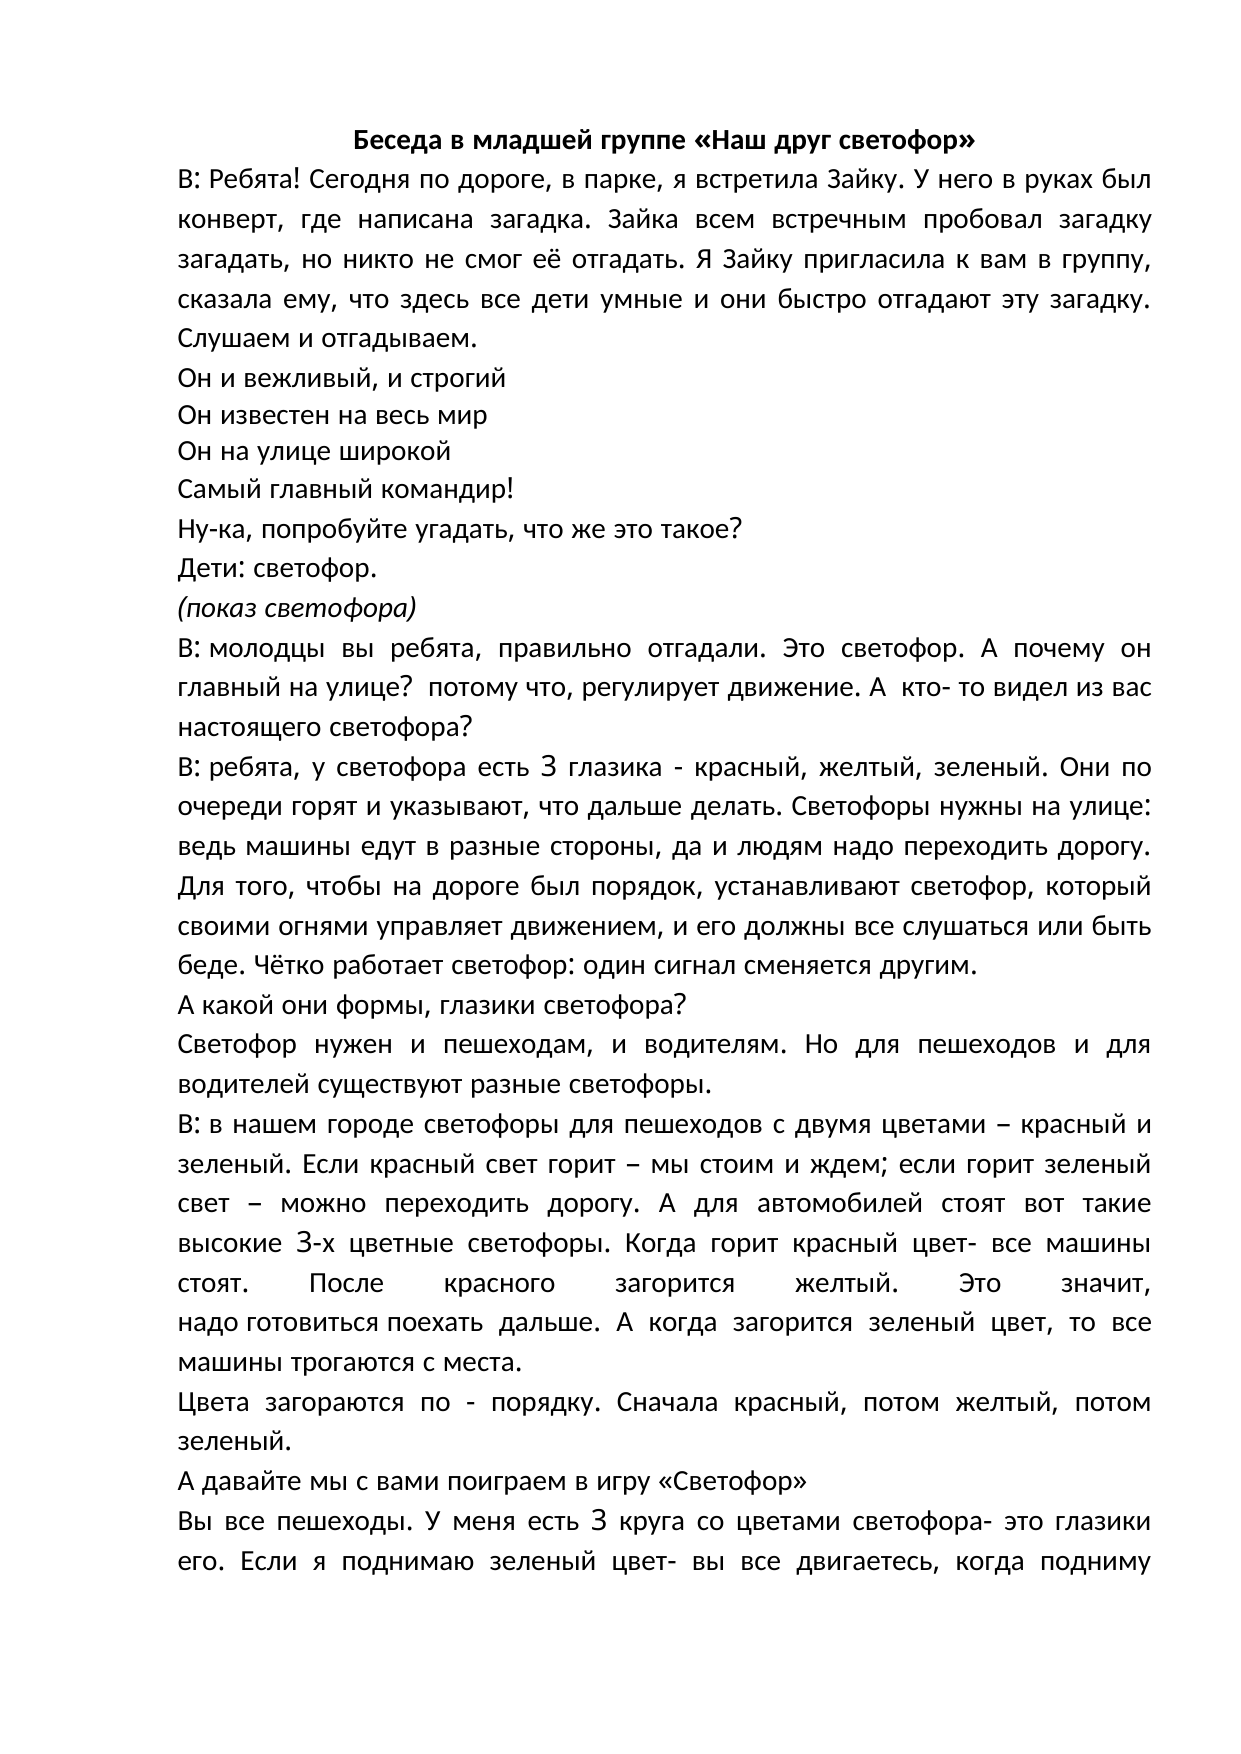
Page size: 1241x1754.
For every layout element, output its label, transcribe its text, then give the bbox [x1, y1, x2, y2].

text Он и вежливый, и строгий [177, 356, 1152, 396]
text (показ светофора) [177, 586, 1152, 626]
text Цвета загораются по - порядку. Сначала красный, потом желтый, потом зеленый. [177, 1380, 1152, 1459]
text В: ребята, у светофора есть 3 глазика - красный, желтый, зеленый. Они по очереди горят и указывают, что дальше делать. Светофоры нужны на улице: ведь машины едут в разные стороны, да и людям надо переходить дорогу. Для того, чтобы на дороге был порядок, устанавливают светофор, который своими огнями управляет движением, и его должны все слушаться или быть беде. Чётко работает светофор: один сигнал сменяется другим. [177, 745, 1152, 983]
text В: молодцы вы ребята, правильно отгадали. Это светофор. А почему он главный на улице? потому что, регулирует движение. А кто- то видел из вас настоящего светофора? [177, 626, 1152, 745]
text Ну-ка, попробуйте угадать, что же это такое? [177, 507, 1152, 547]
text Он на улице широкой [177, 432, 1152, 467]
text Дети: светофор. [177, 547, 1152, 586]
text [177, 1499, 1152, 1578]
text В: Ребята! Сегодня по дороге, в парке, я встретила Зайку. У него в руках был конверт, где написана загадка. Зайка всем встречным пробовал загадку загадать, но никто не смог её отгадать. Я Зайку пригласила к вам в группу, сказала ему, что здесь все дети умные и они быстро отгадают эту загадку. Слушаем и отгадываем. [177, 158, 1152, 356]
text А какой они формы, глазики светофора? [177, 983, 1152, 1023]
text Он известен на весь мир [177, 396, 1152, 432]
text Беседа в младшей группе «Наш друг светофор» [177, 118, 1152, 158]
text В: в нашем городе светофоры для пешеходов с двумя цветами – красный и зеленый. Если красный свет горит – мы стоим и ждем; если горит зеленый свет – можно переходить дорогу. А для автомобилей стоят вот такие высокие 3-х цветные светофоры. Когда горит красный цвет- все машины стоят. После красного загорится желтый. Это значит, надо готовиться поехать дальше. А когда загорится зеленый цвет, то все машины трогаются с места. [177, 1102, 1152, 1380]
text Светофор нужен и пешеходам, и водителям. Но для пешеходов и для водителей существуют разные светофоры. [177, 1023, 1152, 1102]
text Самый главный командир! [177, 467, 1152, 507]
text А давайте мы с вами поиграем в игру «Светофор» [177, 1459, 1152, 1499]
